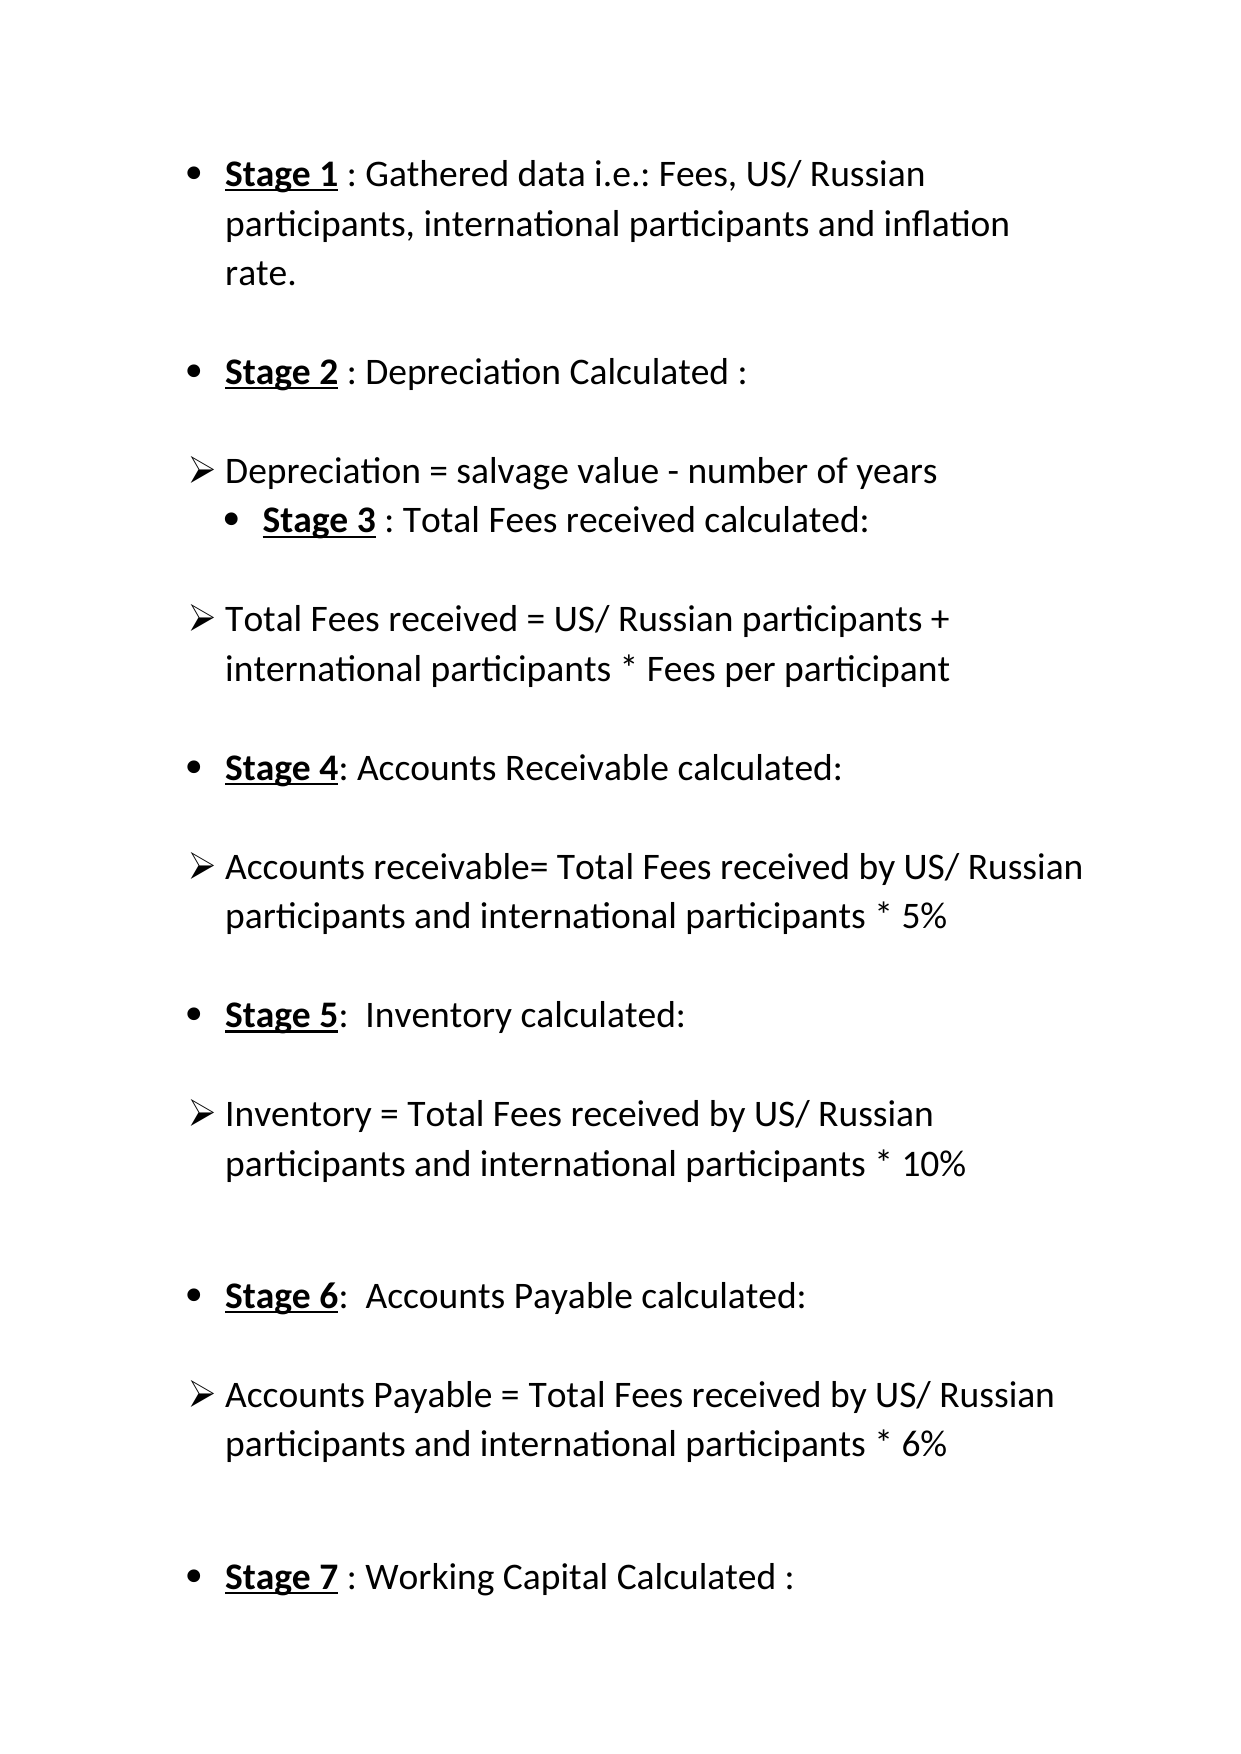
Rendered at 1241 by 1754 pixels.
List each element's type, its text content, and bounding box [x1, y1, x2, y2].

list Stage 7 : Working Capital Calculated : [187, 1553, 1090, 1598]
list Depreciation = salvage value - number of years [187, 447, 1090, 493]
list Stage 5: Inventory calculated: [187, 991, 1090, 1037]
list Inventory = Total Fees received by US/ Russian participants and international participants * 10% [187, 1090, 1090, 1185]
list Stage 2 : Depreciation Calculated : [187, 348, 1090, 394]
list Stage 3 : Total Fees received calculated: [225, 496, 1090, 542]
list Stage 6: Accounts Payable calculated: [187, 1272, 1090, 1318]
list Total Fees received = US/ Russian participants + international participants * Fees per participant [187, 595, 1090, 691]
list Accounts Payable = Total Fees received by US/ Russian participants and international participants * 6% [187, 1371, 1090, 1466]
list Accounts receivable= Total Fees received by US/ Russian participants and international participants * 5% [187, 843, 1090, 938]
list Stage 1 : Gathered data i.e.: Fees, US/ Russian participants, international participants and inflation rate. [187, 150, 1090, 295]
list Stage 4: Accounts Receivable calculated: [187, 744, 1090, 789]
